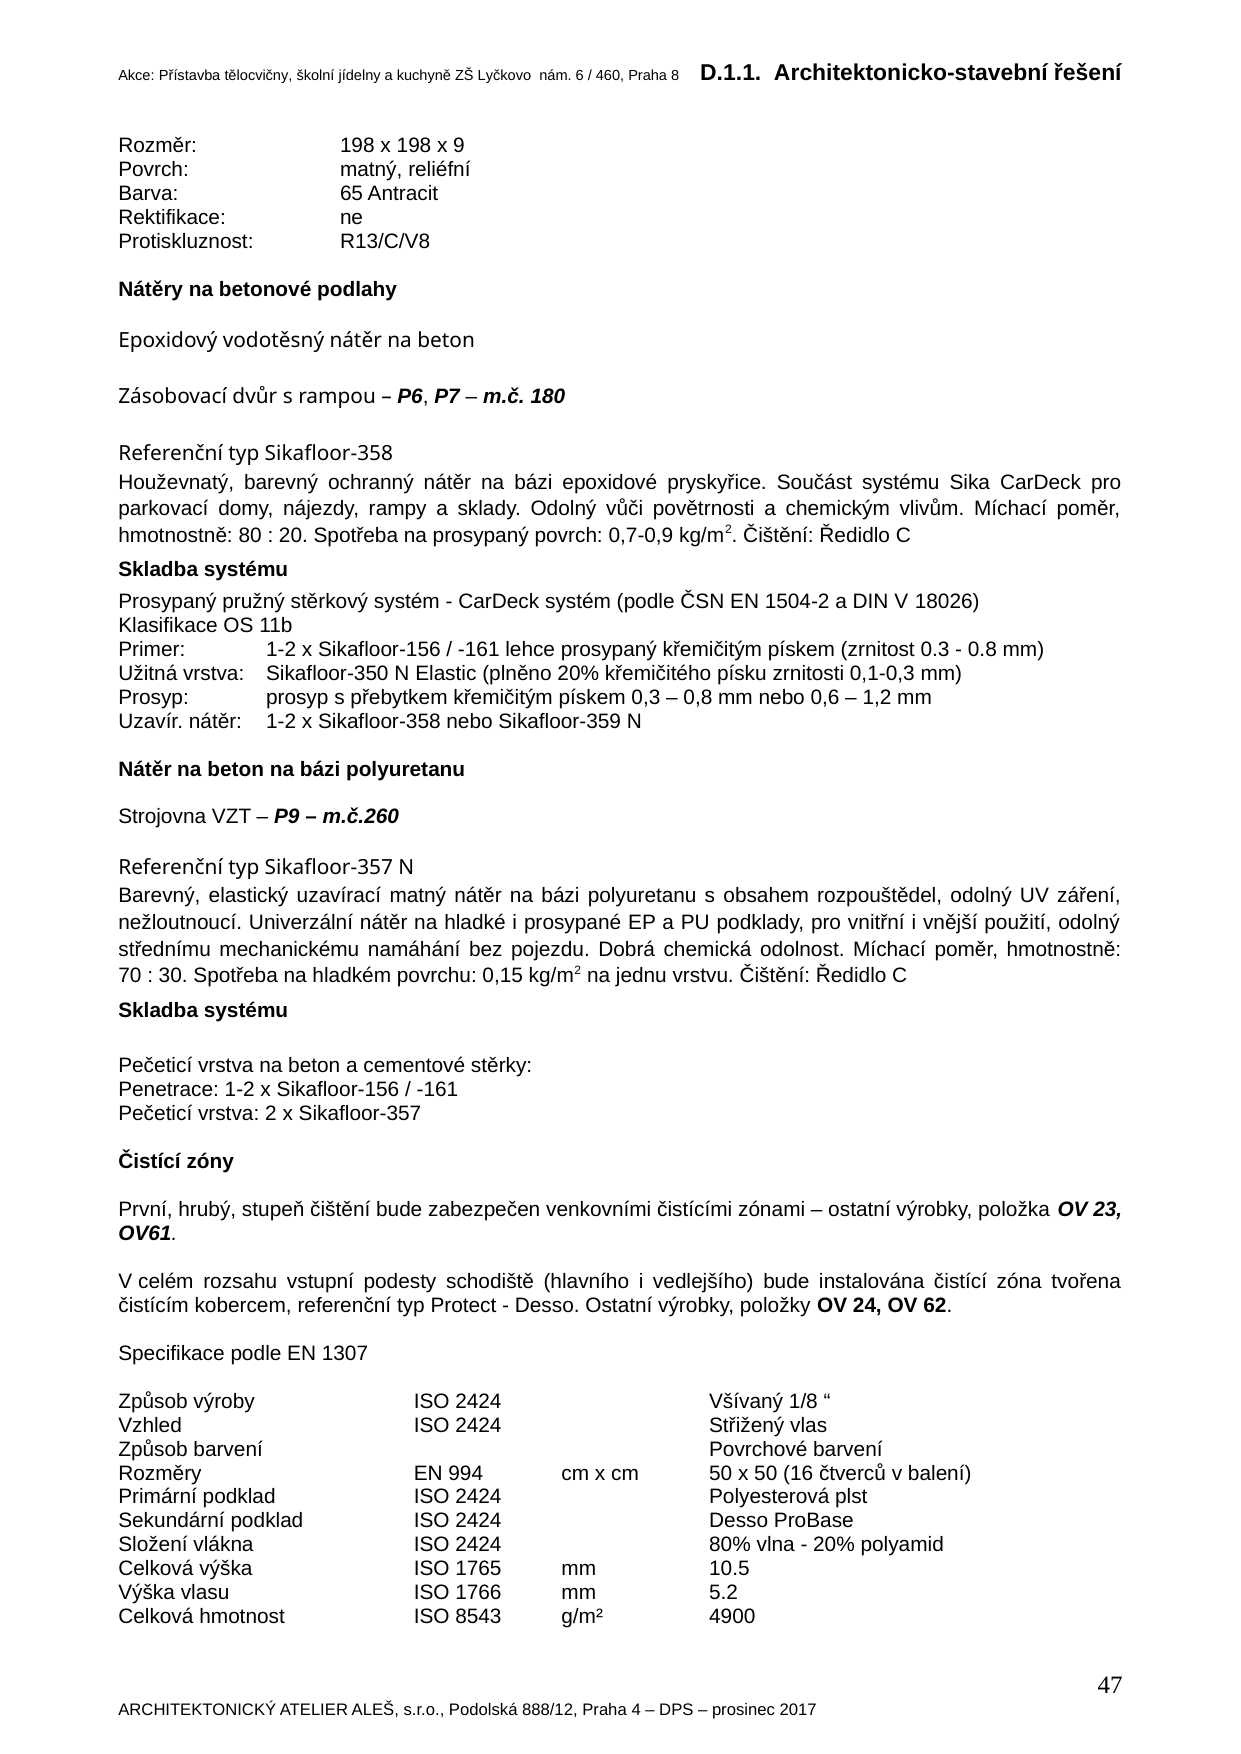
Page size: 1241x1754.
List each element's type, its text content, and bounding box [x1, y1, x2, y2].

text Složení vlákna ISO 2424 80% vlna - 20% polyamid [118, 1532, 1122, 1556]
text První, hrubý, stupeň čištění bude zabezpečen venkovními čistícími zónami – ostatní výrobky, položka OV 23, OV61. [118, 1197, 1122, 1245]
text Rektifikace: ne [118, 205, 1122, 229]
text Primer: 1-2 x Sikafloor-156 / -161 lehce prosypaný křemičitým pískem (zrnitost 0.3 - 0.8 mm) [118, 637, 1122, 661]
text Pečeticí vrstva na beton a cementové stěrky: [118, 1053, 1122, 1077]
text Čistící zóny [118, 1149, 1122, 1173]
text Referenční typ Sikafloor-358 [118, 438, 1122, 467]
text Pečeticí vrstva: 2 x Sikafloor-357 [118, 1101, 1122, 1125]
text Rozměry EN 994 cm x cm 50 x 50 (16 čtverců v balení) [118, 1460, 1122, 1484]
text Skladba systému [118, 554, 1122, 581]
text Epoxidový vodotěsný nátěr na beton [118, 325, 1122, 353]
text Primární podklad ISO 2424 Polyesterová plst [118, 1484, 1122, 1508]
text Rozměr: 198 x 198 x 9 [118, 133, 1122, 157]
text Prosypaný pružný stěrkový systém - CarDeck systém (podle ČSN EN 1504-2 a DIN V 18026) [118, 589, 1122, 613]
text Houževnatý, barevný ochranný nátěr na bázi epoxidové pryskyřice. Součást systému Sika CarDeck pro parkovací domy, nájezdy, rampy a sklady. Odolný vůči povětrnosti a chemickým vlivům. Míchací poměr, hmotnostně: 80 : 20. Spotřeba na prosypaný povrch: 0,7-0,9 kg/m2. Čištění: Ředidlo C [118, 467, 1122, 547]
text Prosyp: prosyp s přebytkem křemičitým pískem 0,3 – 0,8 mm nebo 0,6 – 1,2 mm [118, 684, 1122, 708]
text Strojovna VZT – P9 – m.č.260 [118, 804, 1122, 828]
text Výška vlasu ISO 1766 mm 5.2 [118, 1580, 1122, 1604]
text Zásobovací dvůr s rampou – P6, P7 – m.č. 180 [118, 382, 1122, 410]
text Celková hmotnost ISO 8543 g/m² 4900 [118, 1604, 1122, 1628]
text Referenční typ Sikafloor-357 N [118, 852, 1122, 881]
text Způsob výroby ISO 2424 Všívaný 1/8 “ [118, 1388, 1122, 1412]
text Penetrace: 1-2 x Sikafloor-156 / -161 [118, 1077, 1122, 1101]
text V celém rozsahu vstupní podesty schodiště (hlavního i vedlejšího) bude instalována čistící zóna tvořena čistícím kobercem, referenční typ Protect - Desso. Ostatní výrobky, položky OV 24, OV 62. [118, 1269, 1122, 1317]
text Sekundární podklad ISO 2424 Desso ProBase [118, 1508, 1122, 1532]
text Barva: 65 Antracit [118, 181, 1122, 205]
text Povrch: matný, reliéfní [118, 157, 1122, 181]
text Specifikace podle EN 1307 [118, 1341, 1122, 1364]
text Nátěry na betonové podlahy [118, 277, 1122, 301]
text Užitná vrstva: Sikafloor-350 N Elastic (plněno 20% křemičitého písku zrnitosti 0,1-0,3 mm) [118, 661, 1122, 684]
text Skladba systému [118, 995, 1122, 1021]
text Barevný, elastický uzavírací matný nátěr na bázi polyuretanu s obsahem rozpouštědel, odolný UV záření, nežloutnoucí. Univerzální nátěr na hladké i prosypané EP a PU podklady, pro vnitřní i vnější použití, odolný střednímu mechanickému namáhání bez pojezdu. Dobrá chemická odolnost. Míchací poměr, hmotnostně: 70 : 30. Spotřeba na hladkém povrchu: 0,15 kg/m2 na jednu vrstvu. Čištění: Ředidlo C [118, 881, 1122, 987]
text Celková výška ISO 1765 mm 10.5 [118, 1556, 1122, 1580]
text Uzavír. nátěr: 1-2 x Sikafloor-358 nebo Sikafloor-359 N [118, 708, 1122, 732]
text Klasifikace OS 11b [118, 613, 1122, 637]
text Vzhled ISO 2424 Střižený vlas [118, 1412, 1122, 1436]
text Způsob barvení Povrchové barvení [118, 1436, 1122, 1460]
text Protiskluznost: R13/C/V8 [118, 229, 1122, 253]
text Nátěr na beton na bázi polyuretanu [118, 756, 1122, 780]
